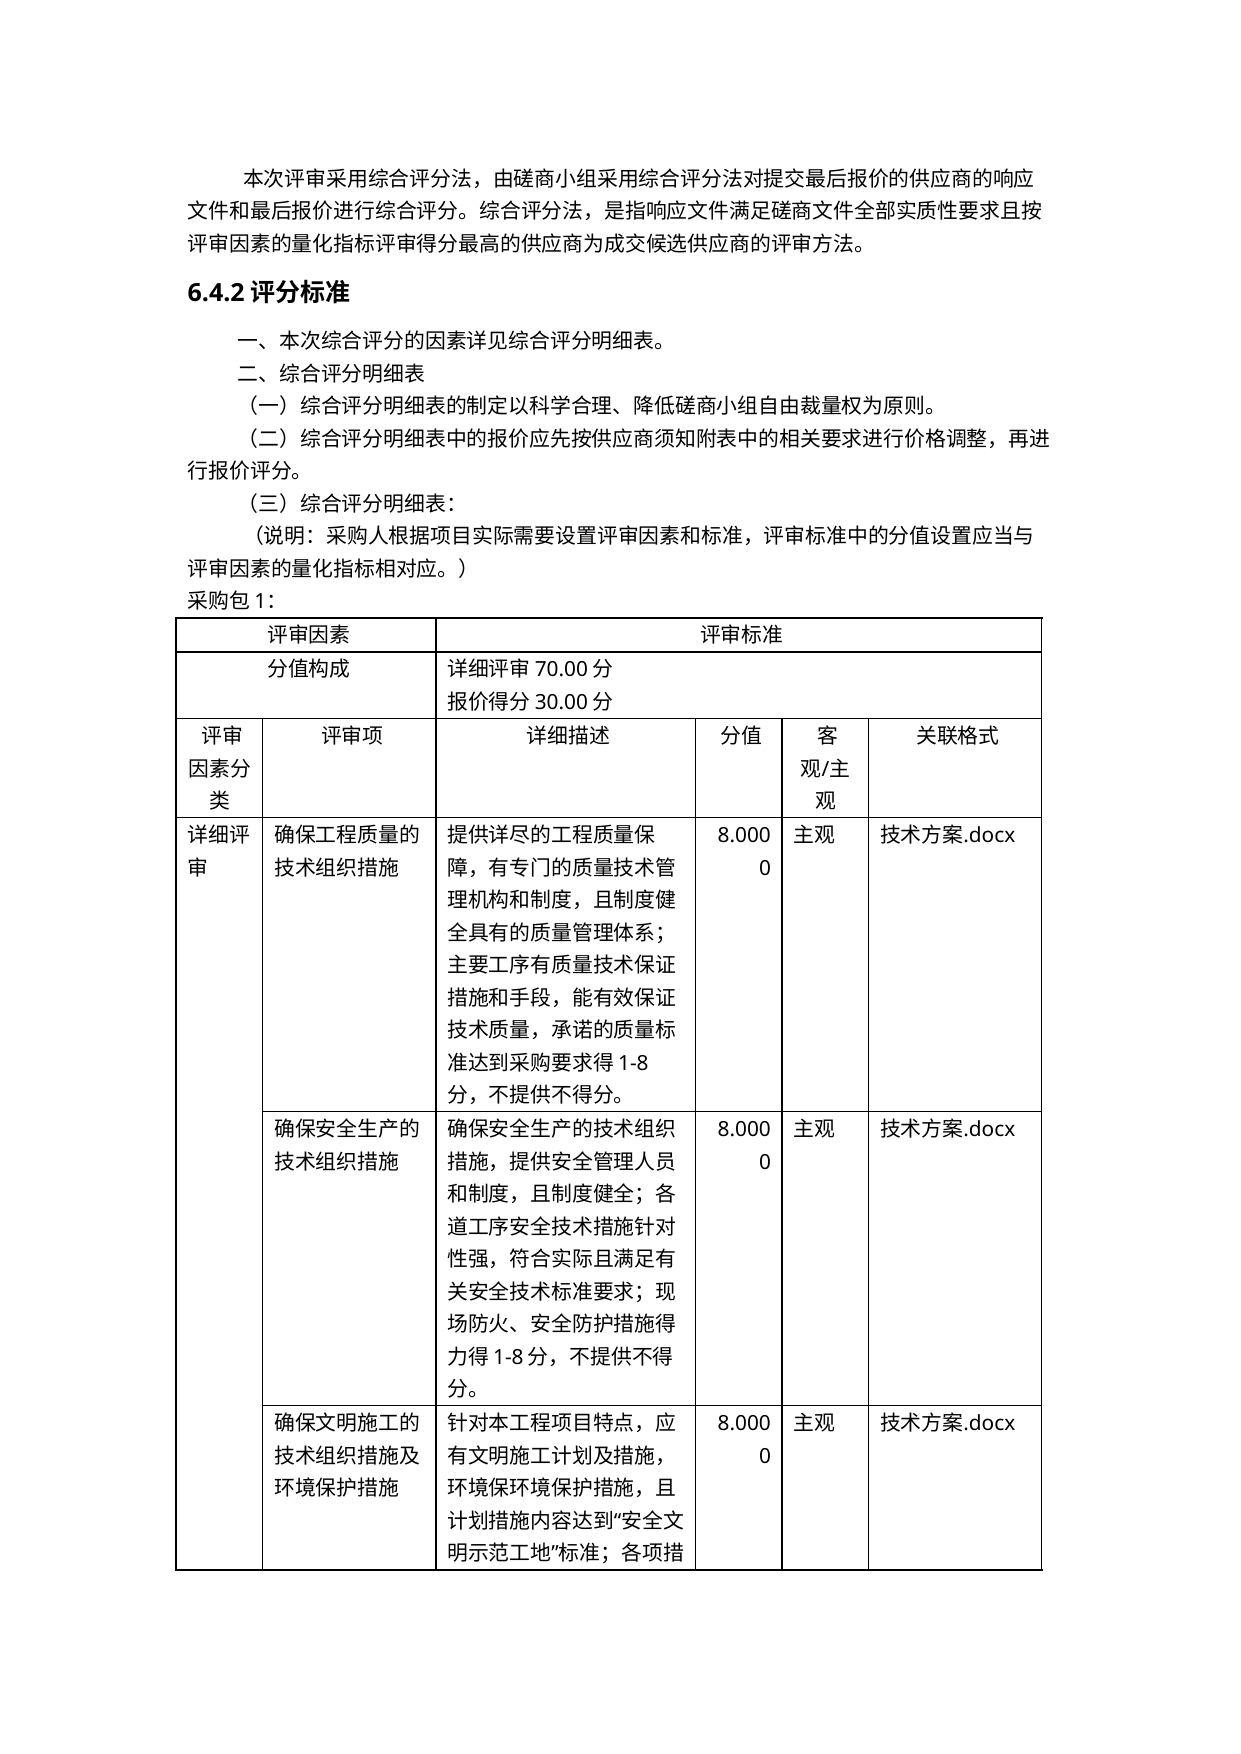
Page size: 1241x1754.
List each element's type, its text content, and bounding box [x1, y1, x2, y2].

table_cell 技术方案.docx [869, 1406, 1041, 1569]
table_cell 确保安全生产的技术组织措施，提供安全管理人员和制度，且制度健全；各道工序安全技术措施针对性强，符合实际且满足有关安全技术标准要求；现场防火、安全防护措施得力得1-8分，不提供不得分。 [437, 1112, 695, 1405]
table_cell 详细描述 [437, 719, 695, 817]
table_header 评审因素 [177, 619, 435, 651]
table_header 评审标准 [437, 619, 1041, 651]
table_cell 关联格式 [869, 719, 1041, 817]
table_cell 8.0000 [696, 1112, 781, 1405]
text （二）综合评分明细表中的报价应先按供应商须知附表中的相关要求进行价格调整，再进行报价评分。 [187, 422, 1053, 487]
table_cell 评审项 [263, 719, 435, 817]
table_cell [437, 1406, 695, 1569]
table_cell 技术方案.docx [869, 818, 1041, 1111]
table_cell 分值 [696, 719, 781, 817]
table_cell 技术方案.docx [869, 1112, 1041, 1405]
table_cell 详细评审 [177, 818, 262, 1569]
table_cell 主观 [783, 1112, 868, 1405]
table_cell 客观/主观 [783, 719, 868, 817]
table_cell 分值构成 [177, 653, 435, 718]
table_cell 主观 [783, 1406, 868, 1569]
table_cell 8.0000 [696, 1406, 781, 1569]
table_cell 8.0000 [696, 818, 781, 1111]
table_cell 详细评审70.00分 报价得分30.00分 [437, 653, 1041, 718]
text 6.4.2评分标准 [187, 259, 1053, 324]
table_cell 提供详尽的工程质量保障，有专门的质量技术管理机构和制度，且制度健全具有的质量管理体系；主要工序有质量技术保证措施和手段，能有效保证技术质量，承诺的质量标准达到采购要求得1-8分，不提供不得分。 [437, 818, 695, 1111]
table_cell 确保工程质量的技术组织措施 [263, 818, 435, 1111]
table_cell 评审因素分类 [177, 719, 262, 817]
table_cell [263, 1406, 435, 1569]
text （说明：采购人根据项目实际需要设置评审因素和标准，评审标准中的分值设置应当与评审因素的量化指标相对应。） [187, 519, 1053, 584]
text 二、综合评分明细表 [187, 357, 1053, 389]
table_cell 主观 [783, 818, 868, 1111]
text 采购包1： [187, 584, 1053, 617]
table_cell 确保安全生产的技术组织措施 [263, 1112, 435, 1405]
text （一）综合评分明细表的制定以科学合理、降低磋商小组自由裁量权为原则。 [187, 389, 1053, 422]
text 本次评审采用综合评分法，由磋商小组采用综合评分法对提交最后报价的供应商的响应文件和最后报价进行综合评分。综合评分法，是指响应文件满足磋商文件全部实质性要求且按评审因素的量化指标评审得分最高的供应商为成交候选供应商的评审方法。 [187, 162, 1053, 259]
text （三）综合评分明细表： [187, 487, 1053, 519]
text 一、本次综合评分的因素详见综合评分明细表。 [187, 324, 1053, 357]
